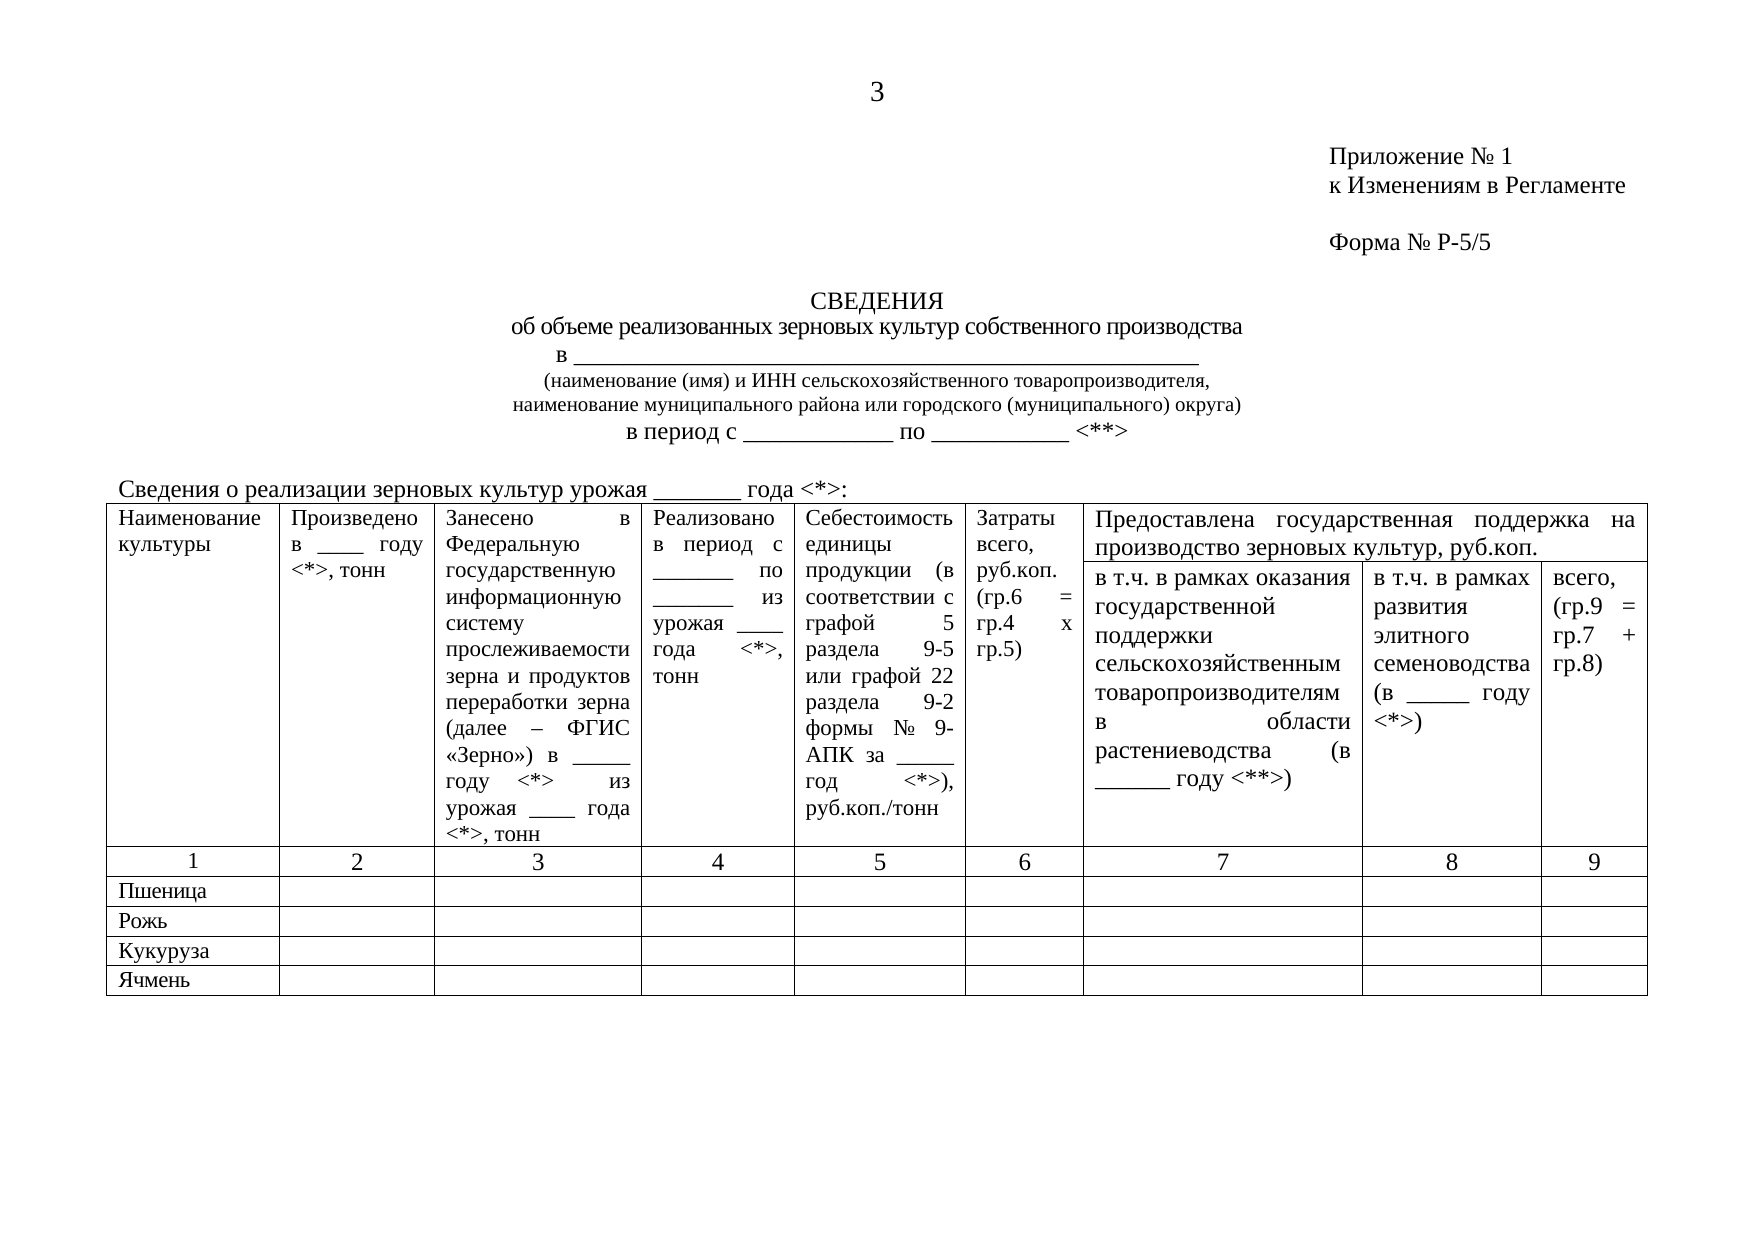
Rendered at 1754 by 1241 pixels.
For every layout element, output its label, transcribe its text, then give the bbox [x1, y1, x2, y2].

table_header Реализовано в период с _______ по _______ из урожая ____ года <*>, тонн [642, 504, 794, 846]
table_cell 5 [795, 847, 965, 876]
table_header Занесено в Федеральную государственную информационную систему прослеживаемости зерна и продуктов переработки зерна (далее – ФГИС «Зерно») в _____ году <*> из урожая ____ года <*>, тонн [435, 504, 641, 846]
table_cell в т.ч. в рамках развития элитного семеноводства (в _____ году <*>) [1363, 562, 1541, 846]
text в период с ____________ по ___________ <**> [118, 416, 1636, 445]
table_cell [966, 966, 1083, 995]
table_cell в т.ч. в рамках оказания государственной поддержки сельскохозяйственным товаропроизводителям в области растениеводства (в ______ году <**>) [1084, 562, 1362, 846]
text в __________________________________________________ [118, 339, 1636, 368]
table_header Наименование культуры [107, 504, 279, 846]
text Форма № Р-5/5 [1329, 227, 1636, 256]
table_cell [795, 877, 965, 906]
table_cell [795, 907, 965, 936]
table_cell 9 [1542, 847, 1647, 876]
table_header Затраты всего, руб.коп. (гр.6 = гр.4 х гр.5) [966, 504, 1083, 846]
table_cell [1084, 937, 1362, 965]
table_cell [966, 937, 1083, 965]
table_cell [435, 937, 641, 965]
table_cell [1363, 966, 1541, 995]
table_cell [642, 877, 794, 906]
table_cell [435, 966, 641, 995]
table_cell [1542, 907, 1647, 936]
table_cell [1084, 877, 1362, 906]
table_cell [966, 877, 1083, 906]
table_cell [1363, 937, 1541, 965]
table_cell Рожь [107, 907, 279, 936]
table_cell [435, 877, 641, 906]
table_cell [280, 937, 434, 965]
table_cell [1084, 966, 1362, 995]
table_cell [1363, 877, 1541, 906]
table_cell 2 [280, 847, 434, 876]
table_cell [795, 966, 965, 995]
text (наименование (имя) и ИНН сельскохозяйственного товаропроизводителя, [118, 368, 1636, 392]
table_cell [966, 907, 1083, 936]
table_cell [1542, 966, 1647, 995]
text к Изменениям в Регламенте [1329, 170, 1636, 198]
table_cell [642, 907, 794, 936]
text об объеме реализованных зерновых культур собственного производства [118, 314, 1636, 339]
table_cell Ячмень [107, 966, 279, 995]
table_cell [642, 937, 794, 965]
table_cell [1542, 937, 1647, 965]
table_cell 6 [966, 847, 1083, 876]
text наименование муниципального района или городского (муниципального) округа) [118, 392, 1636, 416]
table_cell всего, (гр.9 = гр.7 + гр.8) [1542, 562, 1647, 846]
table_cell [280, 877, 434, 906]
table_cell 3 [435, 847, 641, 876]
table_header Предоставлена государственная поддержка на производство зерновых культур, руб.коп. [1084, 504, 1647, 561]
table_cell Кукуруза [107, 937, 279, 965]
table_cell [1542, 877, 1647, 906]
table_cell [795, 937, 965, 965]
table_cell [1084, 907, 1362, 936]
table_cell 7 [1084, 847, 1362, 876]
table_cell [1363, 907, 1541, 936]
table_cell 4 [642, 847, 794, 876]
table_cell 1 [107, 847, 279, 876]
table_header Себестоимость единицы продукции (в соответствии с графой 5 раздела 9-5 или графой 22 раздела 9-2 формы № 9-АПК за _____ год <*>), руб.коп./тонн [795, 504, 965, 846]
text Приложение № 1 [1329, 141, 1636, 170]
table_cell [642, 966, 794, 995]
table_cell [280, 907, 434, 936]
table_cell Пшеница [107, 877, 279, 906]
table_cell 8 [1363, 847, 1541, 876]
table_cell [435, 907, 641, 936]
table_header Произведено в ____ году <*>, тонн [280, 504, 434, 846]
text Сведения о реализации зерновых культур урожая _______ года <*>: [118, 474, 1636, 503]
table_cell [280, 966, 434, 995]
text СВЕДЕНИЯ [118, 289, 1636, 314]
